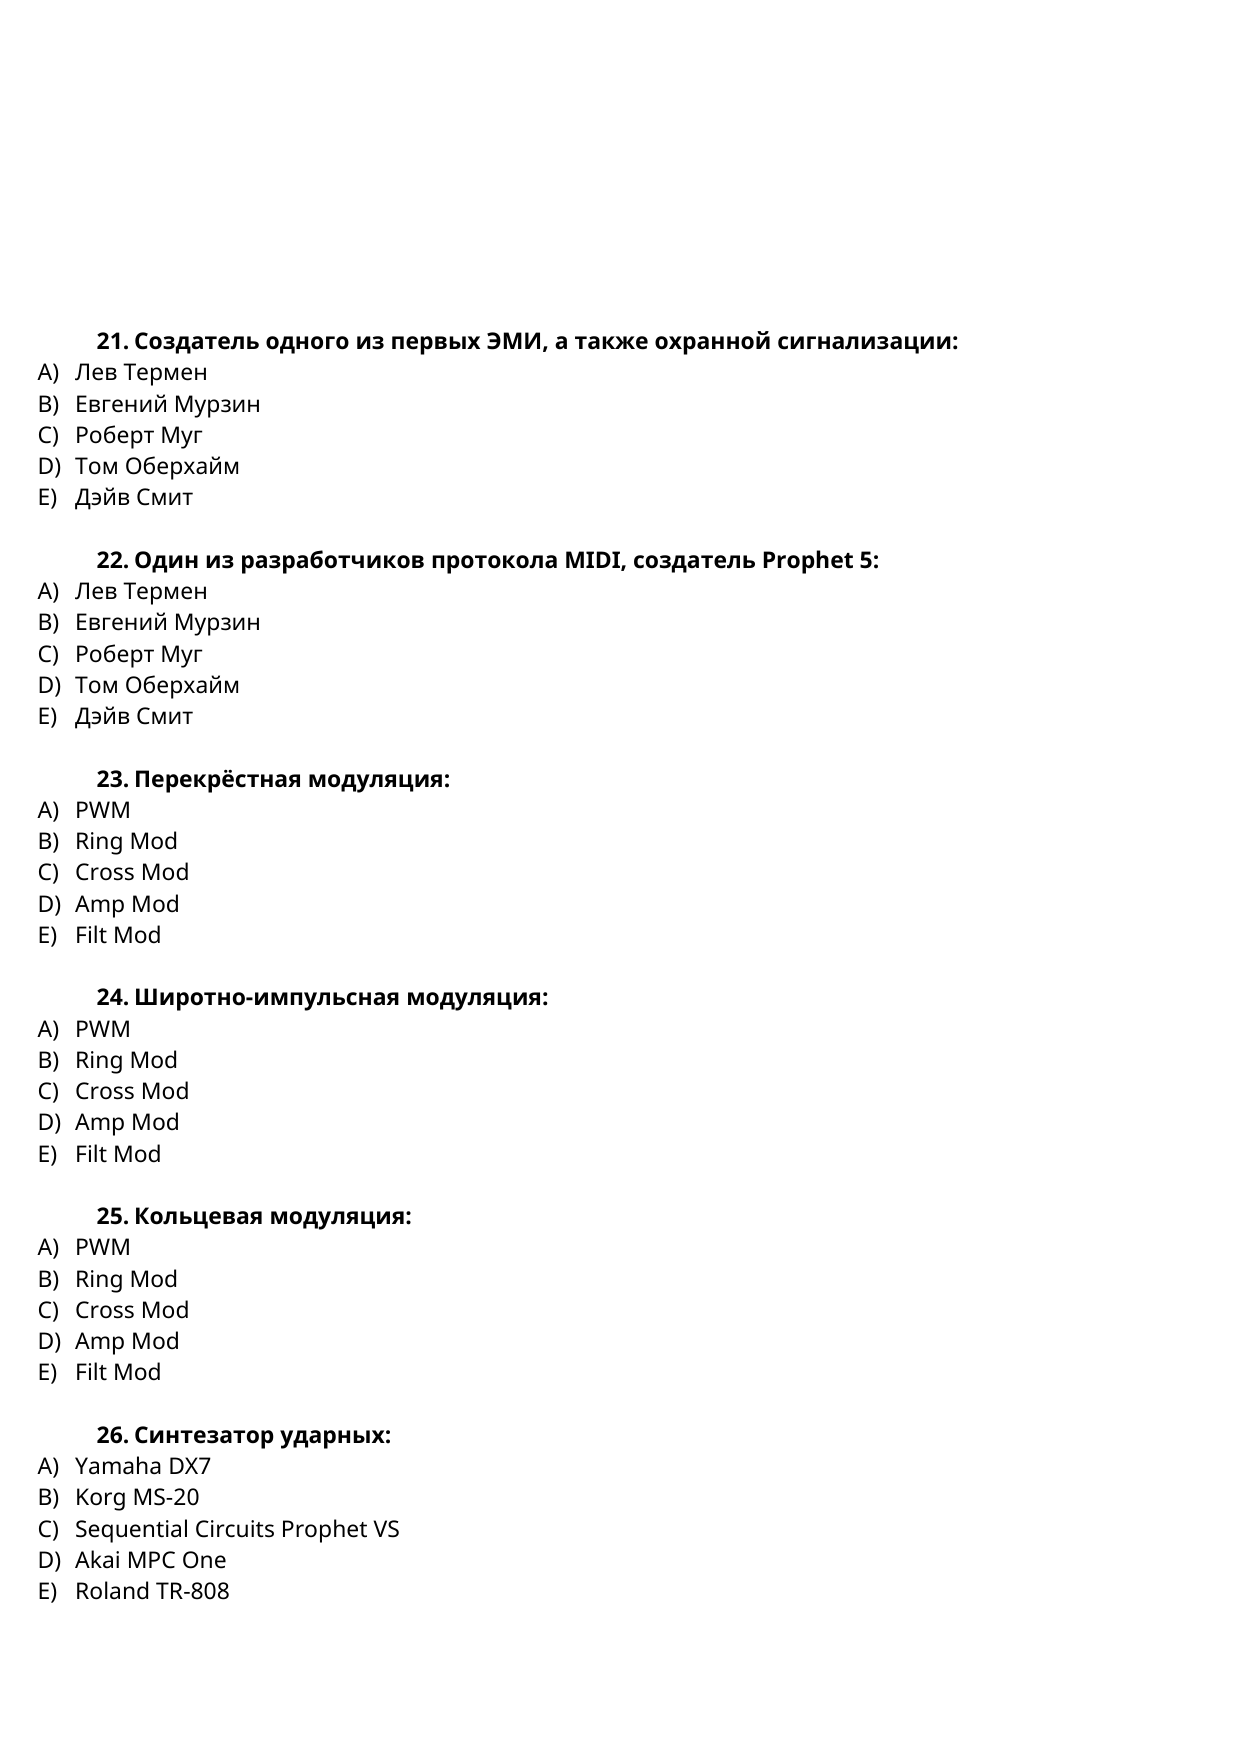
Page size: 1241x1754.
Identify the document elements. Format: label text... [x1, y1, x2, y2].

list Том Оберхайм [37, 450, 1223, 481]
list Cross Mod [37, 1075, 1223, 1106]
list Создатель одного из первых ЭМИ, а также охранной сигнализации: [96, 325, 1223, 356]
list Filt Mod [37, 1137, 1223, 1169]
list Yamaha DX7 [37, 1450, 1223, 1481]
list Синтезатор ударных: [96, 1419, 1223, 1450]
list Amp Mod [37, 1325, 1223, 1356]
list Akai MPC One [37, 1544, 1223, 1575]
list Filt Mod [37, 919, 1223, 950]
list Sequential Circuits Prophet VS [37, 1512, 1223, 1544]
list PWM [37, 1012, 1223, 1044]
list Amp Mod [37, 887, 1223, 919]
list Filt Mod [37, 1356, 1223, 1387]
list Кольцевая модуляция: [96, 1200, 1223, 1231]
list Том Оберхайм [37, 669, 1223, 700]
list Перекрёстная модуляция: [96, 762, 1223, 794]
list PWM [37, 1231, 1223, 1262]
list Cross Mod [37, 1294, 1223, 1325]
list Дэйв Смит [37, 481, 1223, 512]
list Ring Mod [37, 1262, 1223, 1294]
list Cross Mod [37, 856, 1223, 887]
list Лев Термен [37, 356, 1223, 387]
list Korg MS-20 [37, 1481, 1223, 1512]
list Ring Mod [37, 825, 1223, 856]
list Роберт Муг [37, 419, 1223, 450]
list Евгений Мурзин [37, 387, 1223, 419]
list Один из разработчиков протокола MIDI, создатель Prophet 5: [96, 544, 1223, 575]
list Roland TR-808 [37, 1575, 1223, 1606]
list Дэйв Смит [37, 700, 1223, 731]
list Лев Термен [37, 575, 1223, 606]
list Ring Mod [37, 1044, 1223, 1075]
list Евгений Мурзин [37, 606, 1223, 637]
list Amp Mod [37, 1106, 1223, 1137]
list PWM [37, 794, 1223, 825]
list Роберт Муг [37, 637, 1223, 669]
list Широтно-импульсная модуляция: [96, 981, 1223, 1012]
